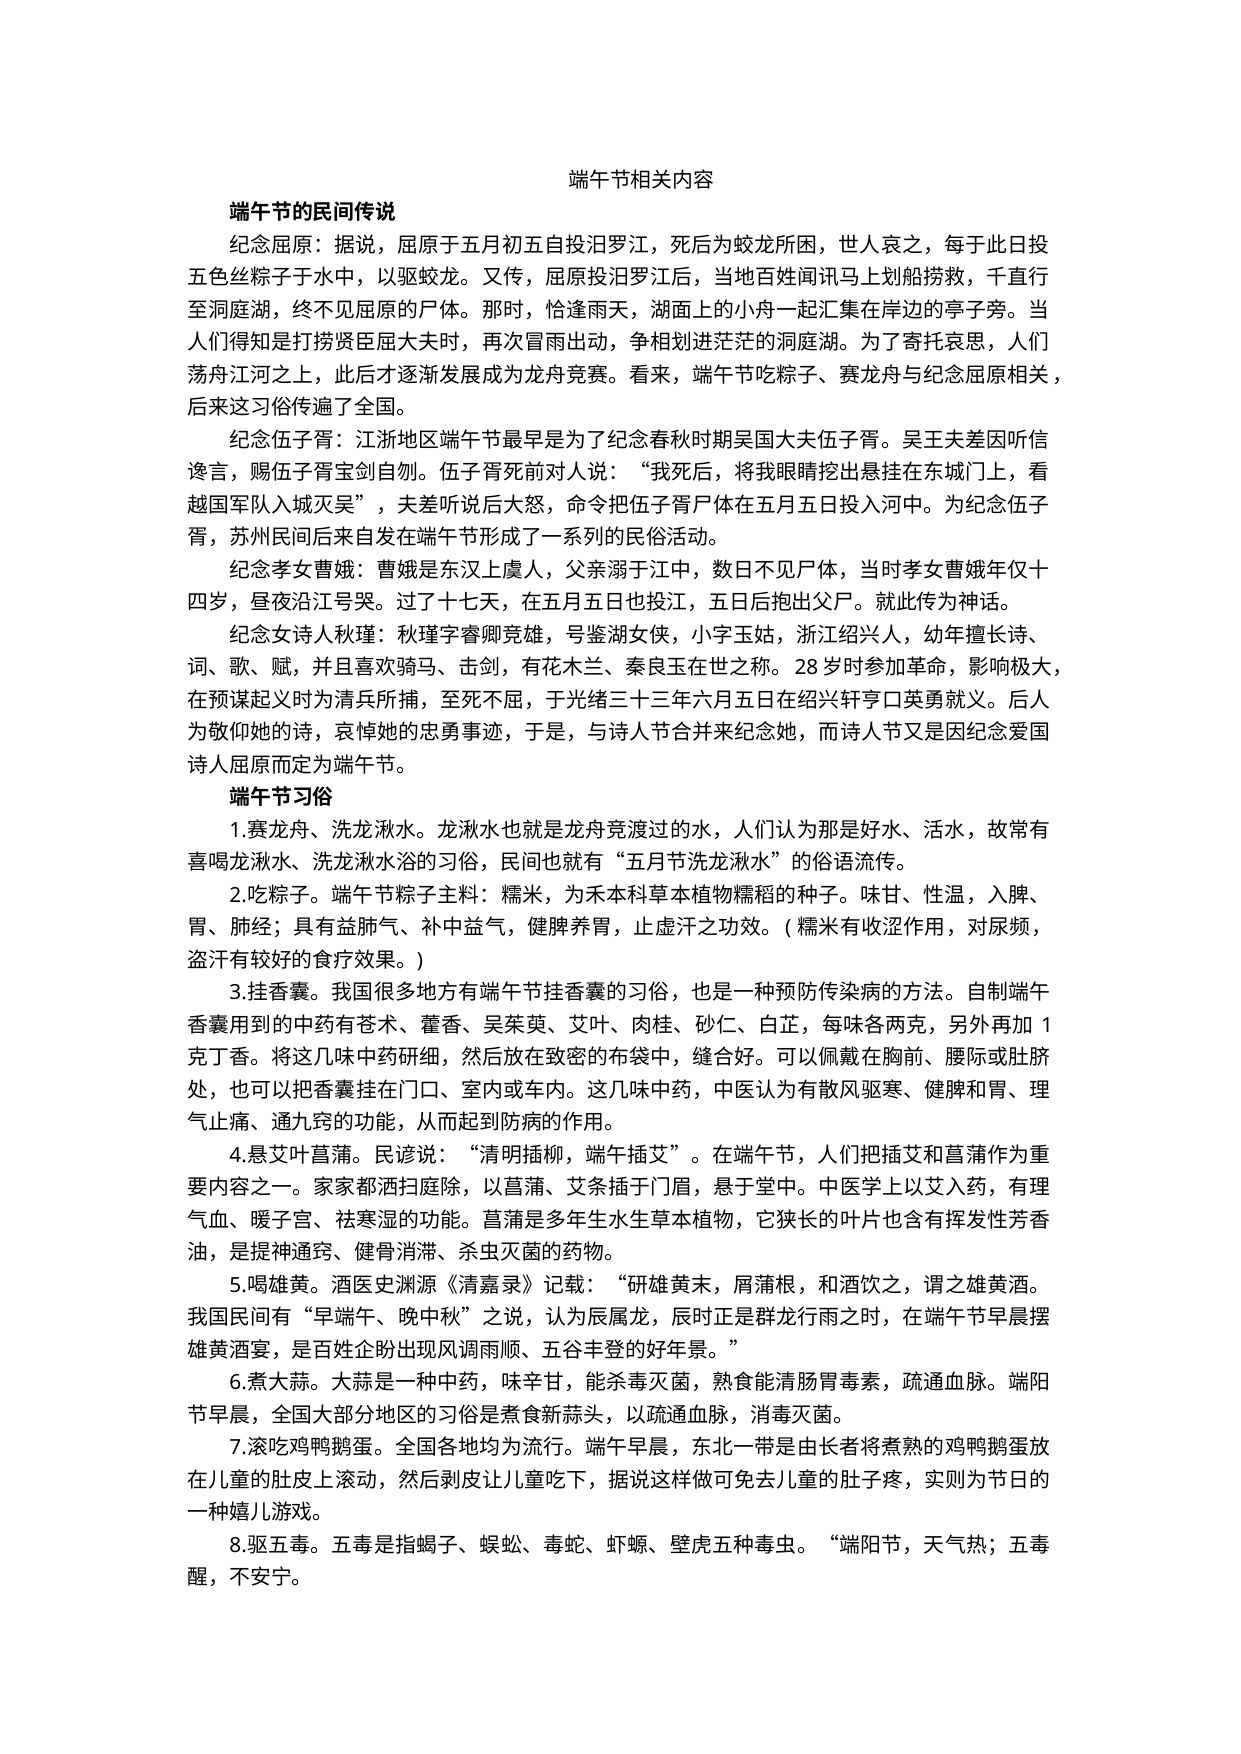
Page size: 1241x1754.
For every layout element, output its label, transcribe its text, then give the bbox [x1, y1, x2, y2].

text 5.喝雄黄。酒医史渊源《清嘉录》记载：“研雄黄末，屑蒲根，和酒饮之，谓之雄黄酒。我国民间有“早端午、晚中秋”之说，认为辰属龙，辰时正是群龙行雨之时，在端午节早晨摆雄黄酒宴，是百姓企盼出现风调雨顺、五谷丰登的好年景。” [187, 1267, 1053, 1364]
text 纪念女诗人秋瑾：秋瑾字睿卿竞雄，号鉴湖女侠，小字玉姑，浙江绍兴人，幼年擅长诗、词、歌、赋，并且喜欢骑马、击剑，有花木兰、秦良玉在世之称。28岁时参加革命，影响极大，在预谋起义时为清兵所捕，至死不屈，于光绪三十三年六月五日在绍兴轩亨口英勇就义。后人为敬仰她的诗，哀悼她的忠勇事迹，于是，与诗人节合并来纪念她，而诗人节又是因纪念爱国诗人屈原而定为端午节。 [187, 617, 1053, 779]
text 纪念伍子胥：江浙地区端午节最早是为了纪念春秋时期吴国大夫伍子胥。吴王夫差因听信谗言，赐伍子胥宝剑自刎。伍子胥死前对人说：“我死后，将我眼睛挖出悬挂在东城门上，看越国军队入城灭吴”，夫差听说后大怒，命令把伍子胥尸体在五月五日投入河中。为纪念伍子胥，苏州民间后来自发在端午节形成了一系列的民俗活动。 [187, 422, 1053, 552]
text 7.滚吃鸡鸭鹅蛋。全国各地均为流行。端午早晨，东北一带是由长者将煮熟的鸡鸭鹅蛋放在儿童的肚皮上滚动，然后剥皮让儿童吃下，据说这样做可免去儿童的肚子疼，实则为节日的一种嬉儿游戏。 [187, 1429, 1053, 1527]
text 纪念屈原：据说，屈原于五月初五自投汨罗江，死后为蛟龙所困，世人哀之，每于此日投五色丝粽子于水中，以驱蛟龙。又传，屈原投汨罗江后，当地百姓闻讯马上划船捞救，千直行至洞庭湖，终不见屈原的尸体。那时，恰逢雨天，湖面上的小舟一起汇集在岸边的亭子旁。当人们得知是打捞贤臣屈大夫时，再次冒雨出动，争相划进茫茫的洞庭湖。为了寄托哀思，人们荡舟江河之上，此后才逐渐发展成为龙舟竞赛。看来，端午节吃粽子、赛龙舟与纪念屈原相关，后来这习俗传遍了全国。 [187, 227, 1053, 422]
text 端午节的民间传说 [187, 194, 1053, 227]
text 2.吃粽子。端午节粽子主料：糯米，为禾本科草本植物糯稻的种子。味甘、性温，入脾、胃、肺经；具有益肺气、补中益气，健脾养胃，止虚汗之功效。( 糯米有收涩作用，对尿频，盗汗有较好的食疗效果。) [187, 877, 1053, 974]
text 纪念孝女曹娥：曹娥是东汉上虞人，父亲溺于江中，数日不见尸体，当时孝女曹娥年仅十四岁，昼夜沿江号哭。过了十七天，在五月五日也投江，五日后抱出父尸。就此传为神话。 [187, 552, 1053, 617]
text 端午节相关内容 [187, 162, 1053, 194]
text 8.驱五毒。五毒是指蝎子、蜈蚣、毒蛇、虾螈、壁虎五种毒虫。“端阳节，天气热；五毒醒，不安宁。 [187, 1527, 1053, 1592]
text 3.挂香囊。我国很多地方有端午节挂香囊的习俗，也是一种预防传染病的方法。自制端午香囊用到的中药有苍术、藿香、吴茱萸、艾叶、肉桂、砂仁、白芷，每味各两克，另外再加1克丁香。将这几味中药研细，然后放在致密的布袋中，缝合好。可以佩戴在胸前、腰际或肚脐处，也可以把香囊挂在门口、室内或车内。这几味中药，中医认为有散风驱寒、健脾和胃、理气止痛、通九窍的功能，从而起到防病的作用。 [187, 974, 1053, 1137]
text 1.赛龙舟、洗龙湫水。龙湫水也就是龙舟竞渡过的水，人们认为那是好水、活水，故常有喜喝龙湫水、洗龙湫水浴的习俗，民间也就有“五月节洗龙湫水”的俗语流传。 [187, 812, 1053, 877]
text 4.悬艾叶菖蒲。民谚说：“清明插柳，端午插艾”。在端午节，人们把插艾和菖蒲作为重要内容之一。家家都洒扫庭除，以菖蒲、艾条插于门眉，悬于堂中。中医学上以艾入药，有理气血、暖子宫、祛寒湿的功能。菖蒲是多年生水生草本植物，它狭长的叶片也含有挥发性芳香油，是提神通窍、健骨消滞、杀虫灭菌的药物。 [187, 1137, 1053, 1267]
text 6.煮大蒜。大蒜是一种中药，味辛甘，能杀毒灭菌，熟食能清肠胃毒素，疏通血脉。端阳节早晨，全国大部分地区的习俗是煮食新蒜头，以疏通血脉，消毒灭菌。 [187, 1364, 1053, 1429]
text 端午节习俗 [187, 779, 1053, 812]
